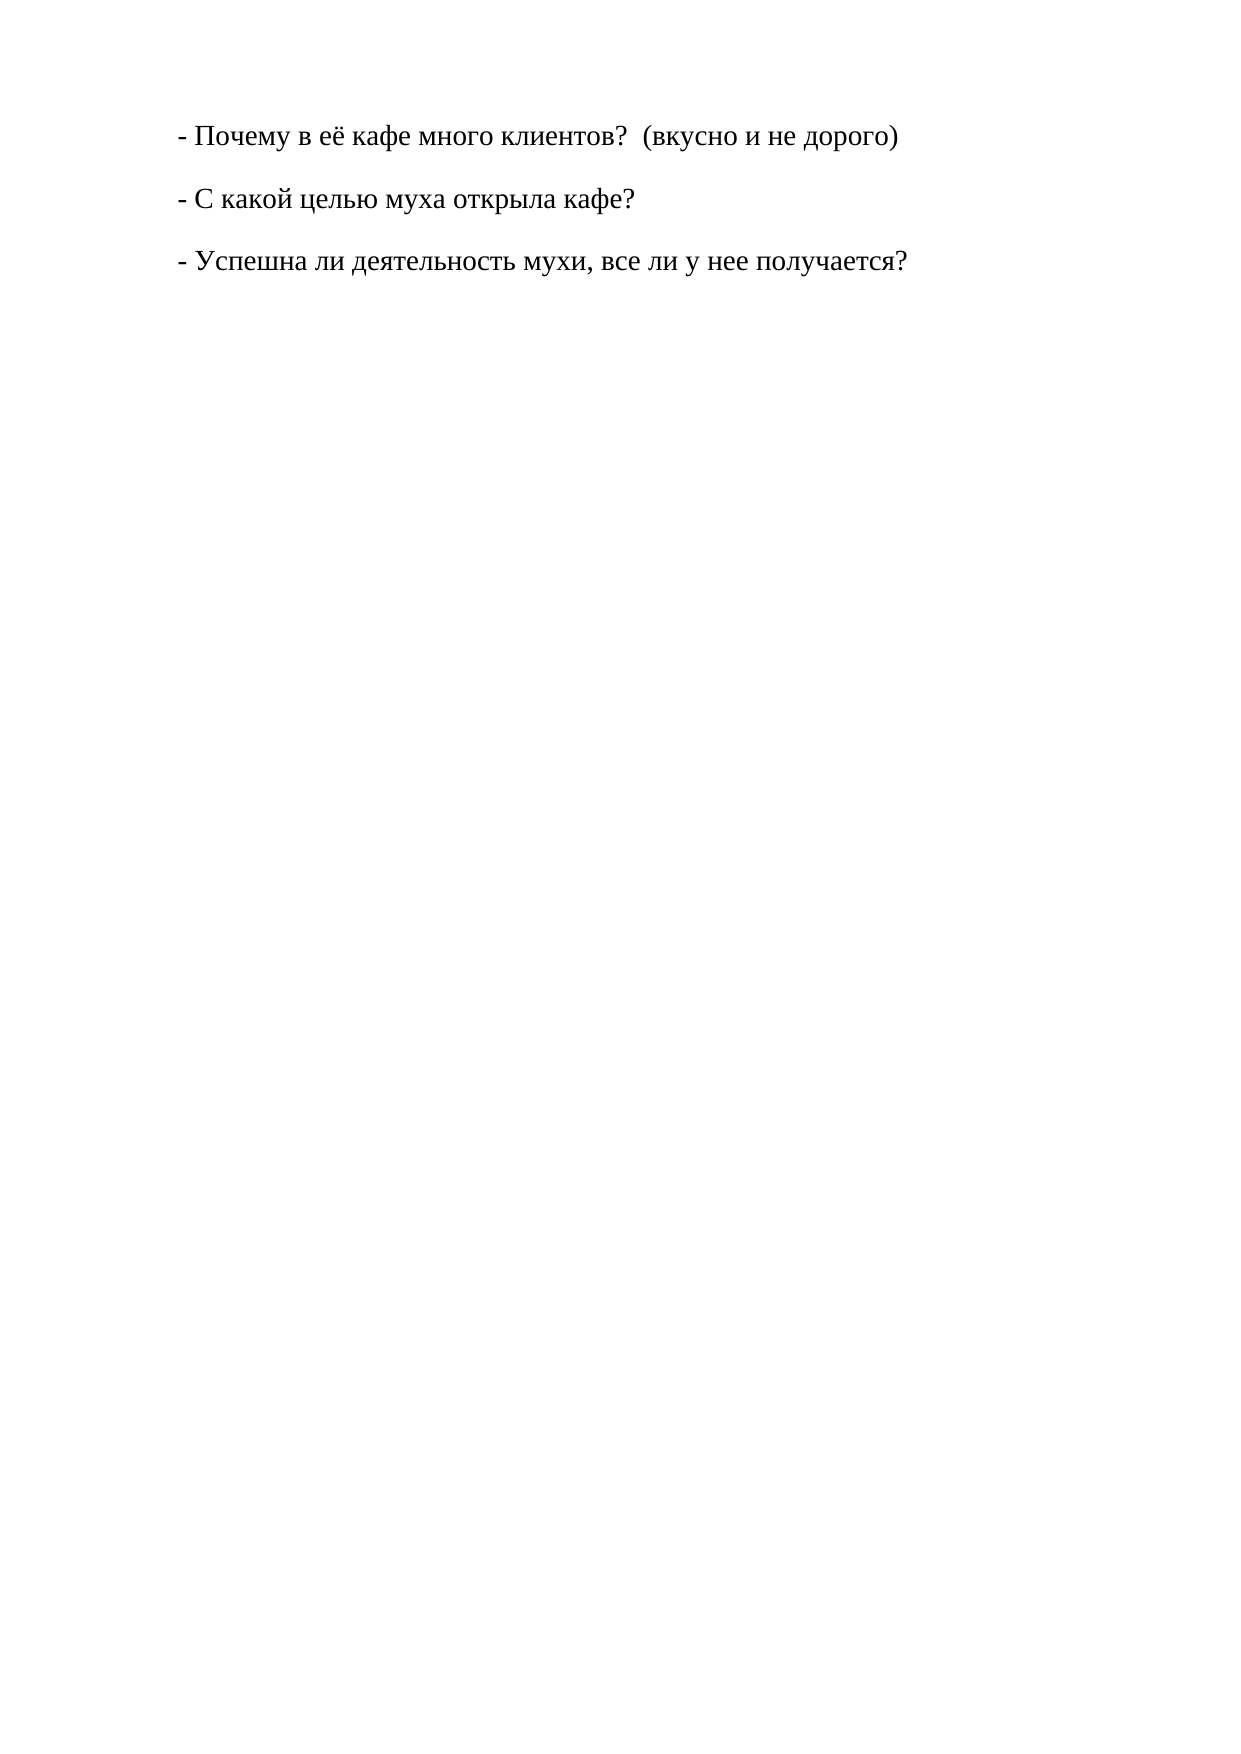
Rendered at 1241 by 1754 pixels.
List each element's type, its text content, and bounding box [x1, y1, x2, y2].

text - Успешна ли деятельность мухи, все ли у нее получается? [177, 243, 1152, 277]
text - С какой целью муха открыла кафе? [177, 181, 1152, 214]
text - Почему в её кафе много клиентов? (вкусно и не дорого) [177, 118, 1152, 152]
